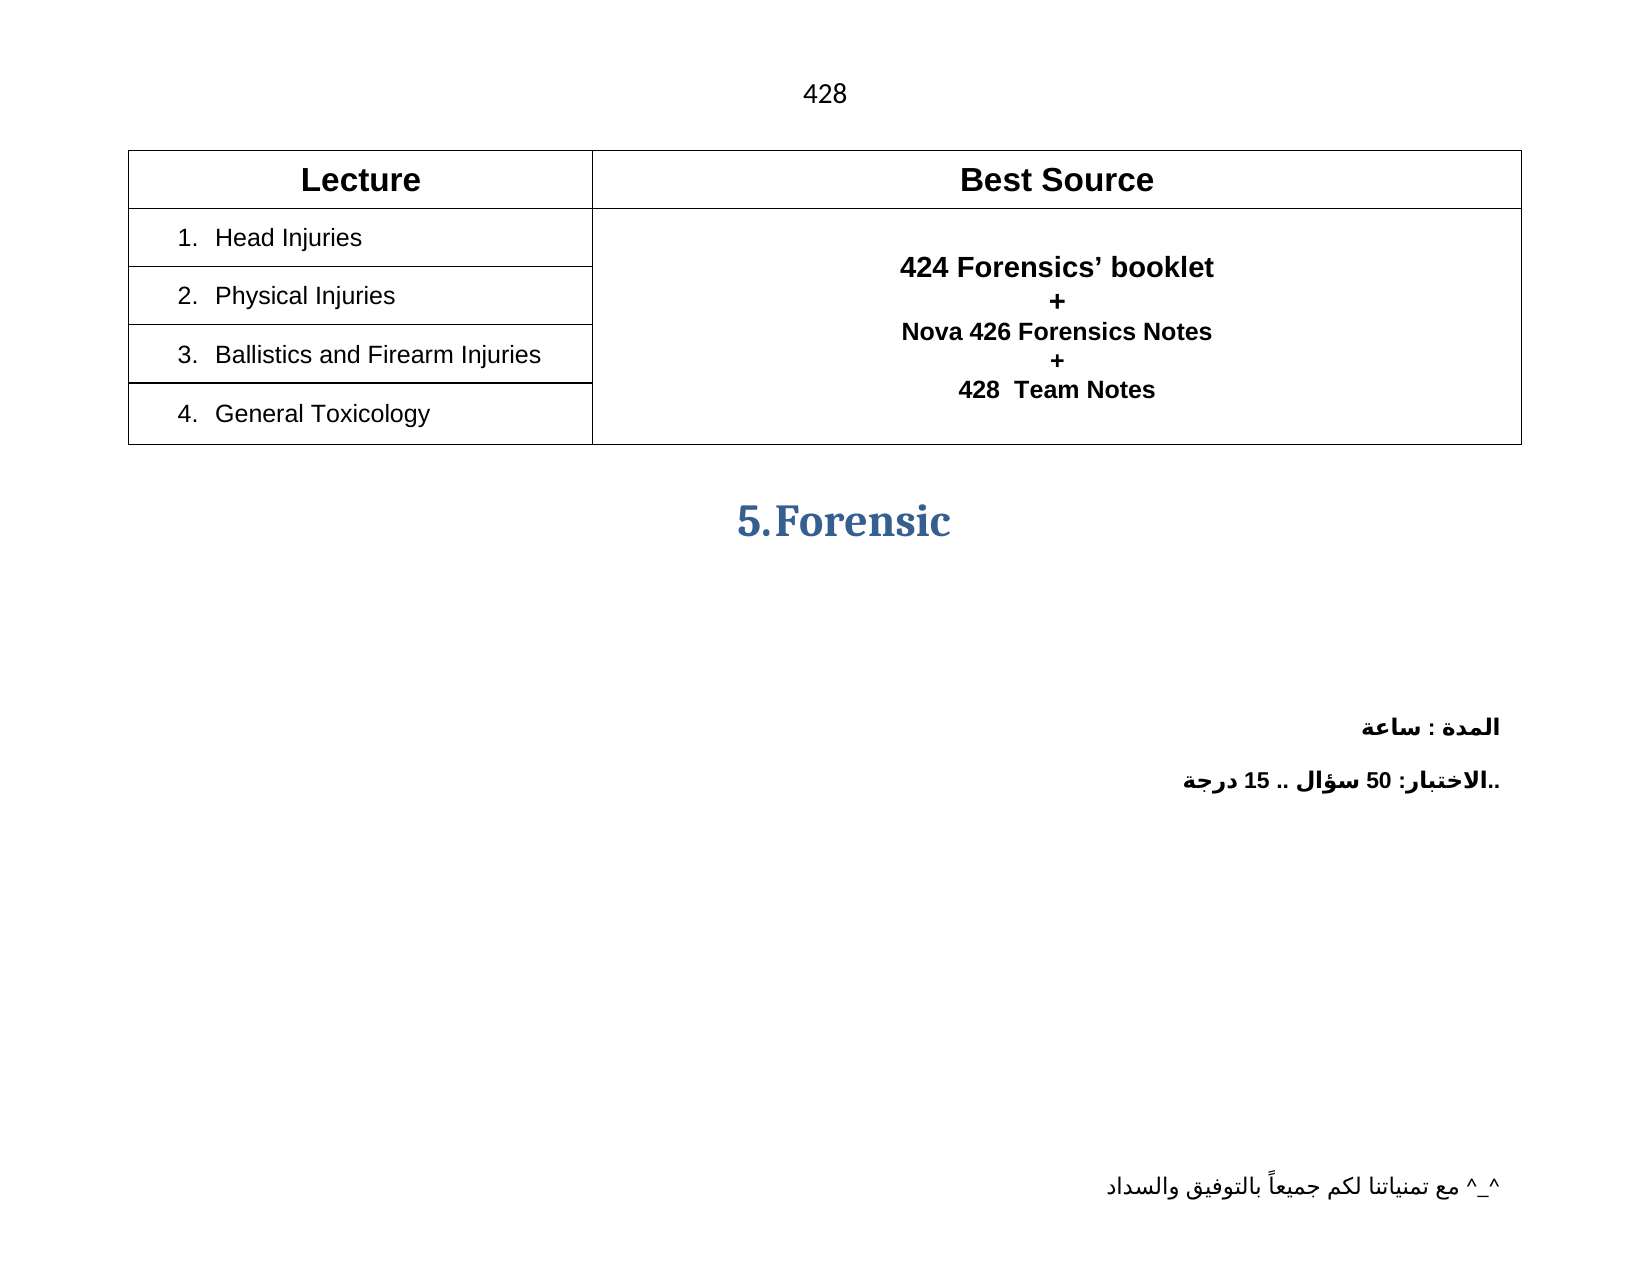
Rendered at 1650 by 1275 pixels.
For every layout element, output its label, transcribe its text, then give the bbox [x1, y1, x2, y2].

table_cell Physical Injuries [129, 267, 592, 324]
table_cell Head Injuries [129, 209, 592, 266]
text الاختبار: 50 سؤال .. 15 درجة.. [150, 767, 1500, 793]
table_cell General Toxicology [129, 384, 592, 444]
table_cell Ballistics and Firearm Injuries [129, 325, 592, 382]
table_header Lecture [129, 151, 592, 208]
table_cell 424 Forensics’ booklet + Nova 426 Forensics Notes + 428 Team Notes [593, 209, 1521, 444]
subtitle Forensic [187, 495, 1500, 548]
table_header Best Source [593, 151, 1521, 208]
text المدة : ساعة [150, 714, 1500, 740]
